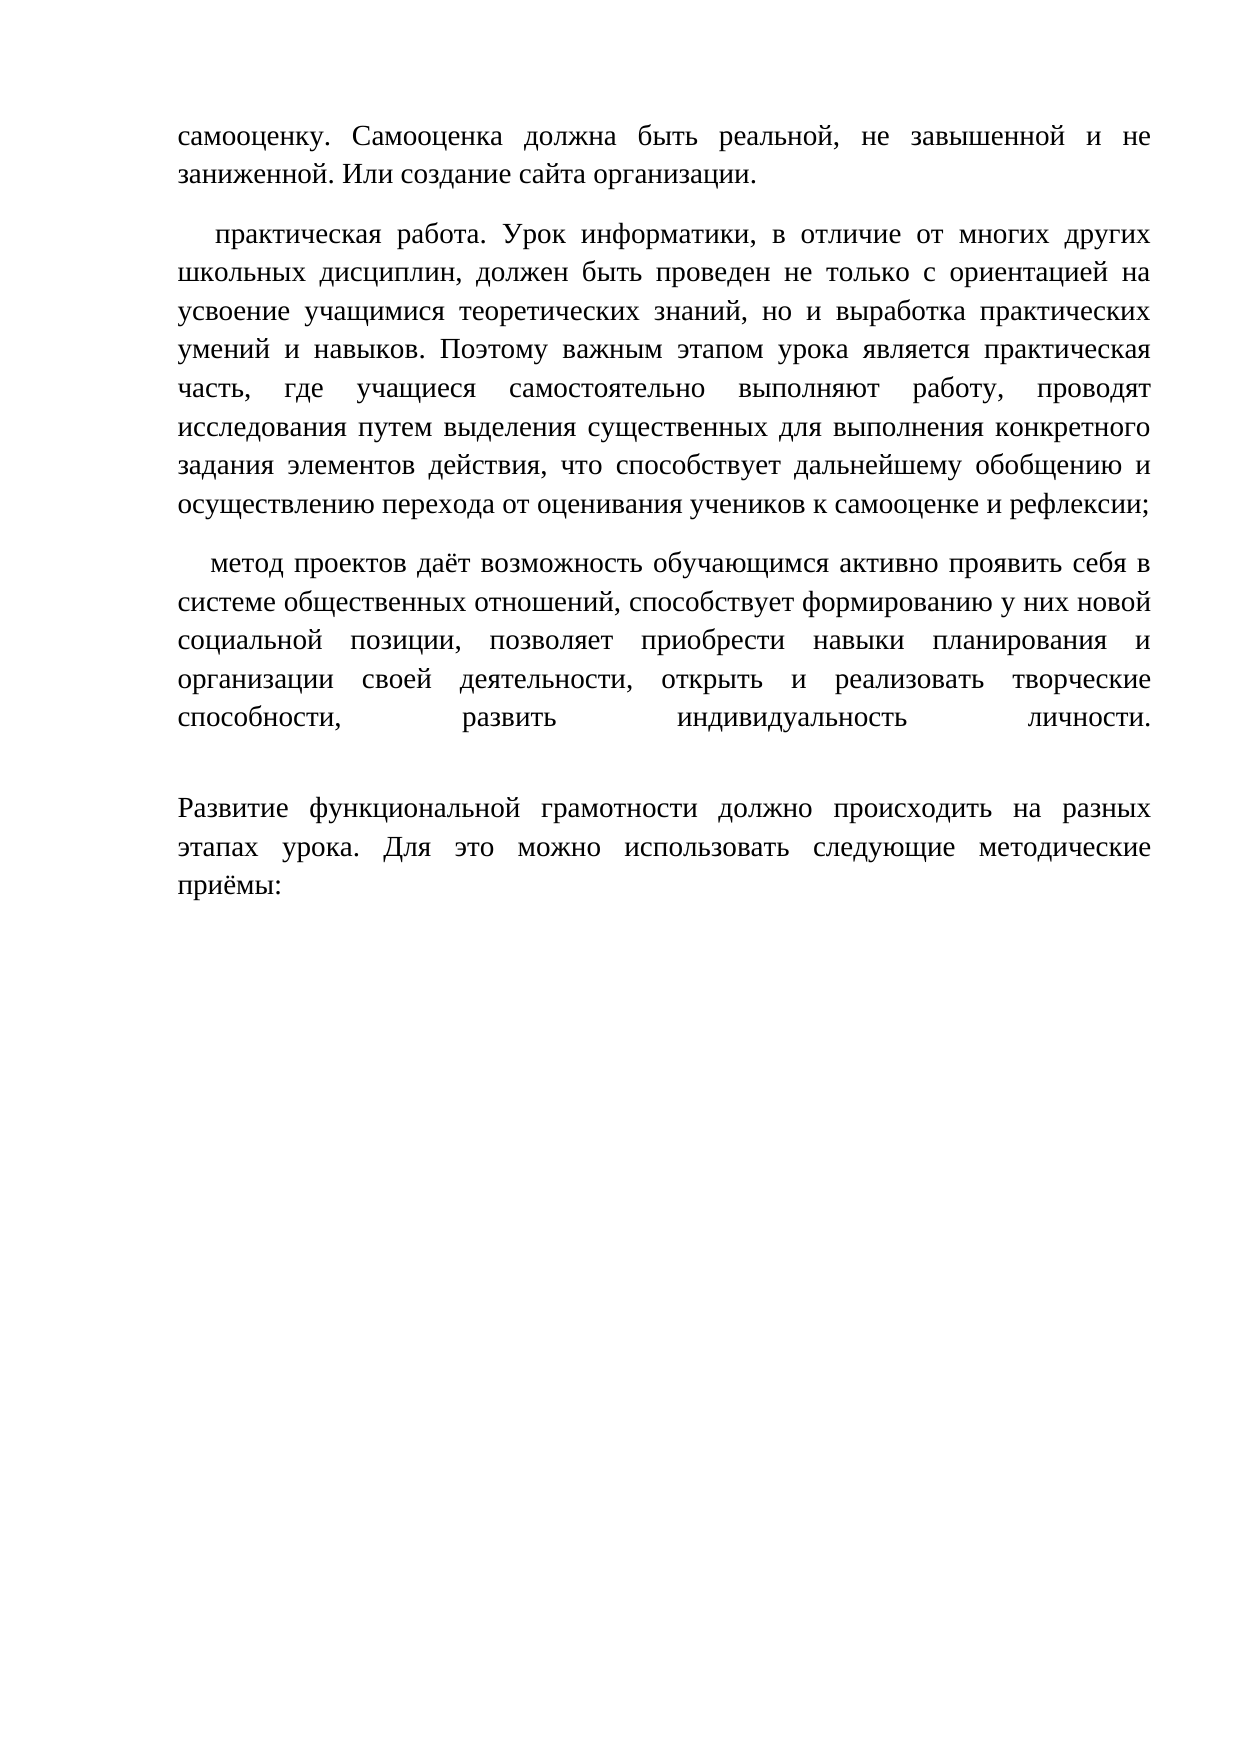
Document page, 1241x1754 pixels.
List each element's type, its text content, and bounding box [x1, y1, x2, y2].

text  метод проектов даёт возможность обучающимся активно проявить себя в системе общественных отношений, способствует формированию у них новой социальной позиции, позволяет приобрести навыки планирования и организации своей деятельности, открыть и реализовать творческие способности, развить индивидуальность личности. [177, 545, 1152, 765]
text Развитие функциональной грамотности должно происходить на разных этапах урока. Для это можно использовать следующие методические приёмы: [177, 790, 1152, 901]
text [177, 118, 1152, 190]
text  практическая работа. Урок информатики, в отличие от многих других школьных дисциплин, должен быть проведен не только с ориентацией на усвоение учащимися теоретических знаний, но и выработка практических умений и навыков. Поэтому важным этапом урока является практическая часть, где учащиеся самостоятельно выполняют работу, проводят исследования путем выделения существенных для выполнения конкретного задания элементов действия, что способствует дальнейшему обобщению и осуществлению перехода от оценивания учеников к самооценке и рефлексии; [177, 216, 1152, 519]
